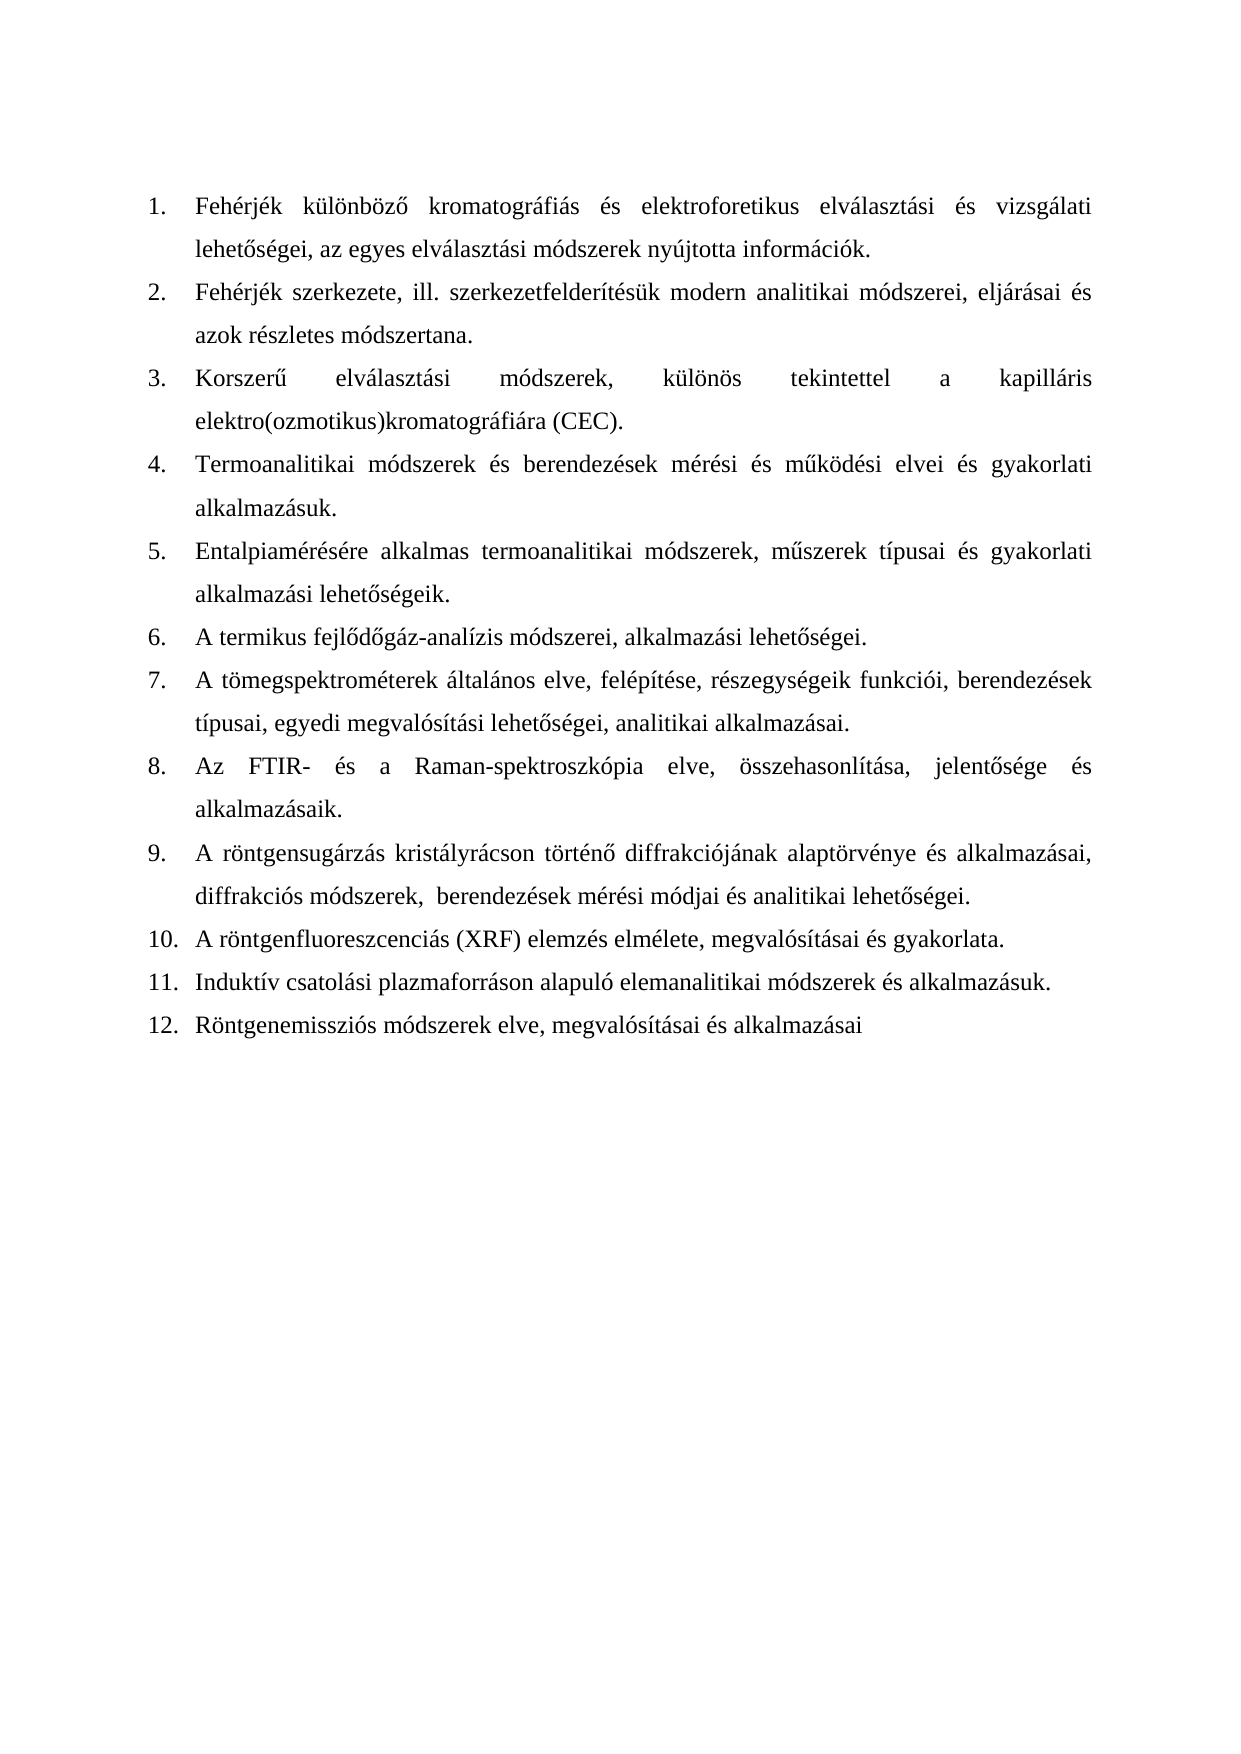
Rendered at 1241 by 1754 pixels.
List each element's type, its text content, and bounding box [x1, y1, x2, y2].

text 6. A termikus fejlődőgáz-analízis módszerei, alkalmazási lehetőségei. [148, 622, 1093, 651]
text 9. A röntgensugárzás kristályrácson történő diffrakciójának alaptörvénye és alkalmazásai, diffrakciós módszerek, berendezések mérési módjai és analitikai lehetőségei. [148, 838, 1093, 909]
text 5. Entalpiamérésére alkalmas termoanalitikai módszerek, műszerek típusai és gyakorlati alkalmazási lehetőségeik. [148, 536, 1093, 608]
text 12. Röntgenemissziós módszerek elve, megvalósításai és alkalmazásai [148, 1010, 1093, 1039]
text 10. A röntgenfluoreszcenciás (XRF) elemzés elmélete, megvalósításai és gyakorlata. [148, 924, 1093, 953]
text 4. Termoanalitikai módszerek és berendezések mérési és működési elvei és gyakorlati alkalmazásuk. [148, 449, 1093, 521]
text 3. Korszerű elválasztási módszerek, különös tekintettel a kapilláris elektro(ozmotikus)kromatográfiára (CEC). [148, 363, 1093, 435]
text 1. Fehérjék különböző kromatográfiás és elektroforetikus elválasztási és vizsgálati lehetőségei, az egyes elválasztási módszerek nyújtotta információk. [148, 191, 1093, 263]
text 8. Az FTIR- és a Raman-spektroszkópia elve, összehasonlítása, jelentősége és alkalmazásaik. [148, 751, 1093, 823]
text 2. Fehérjék szerkezete, ill. szerkezetfelderítésük modern analitikai módszerei, eljárásai és azok részletes módszertana. [148, 277, 1093, 349]
text 11. Induktív csatolási plazmaforráson alapuló elemanalitikai módszerek és alkalmazásuk. [148, 967, 1093, 996]
text 7. A tömegspektrométerek általános elve, felépítése, részegységeik funkciói, berendezések típusai, egyedi megvalósítási lehetőségei, analitikai alkalmazásai. [148, 665, 1093, 737]
